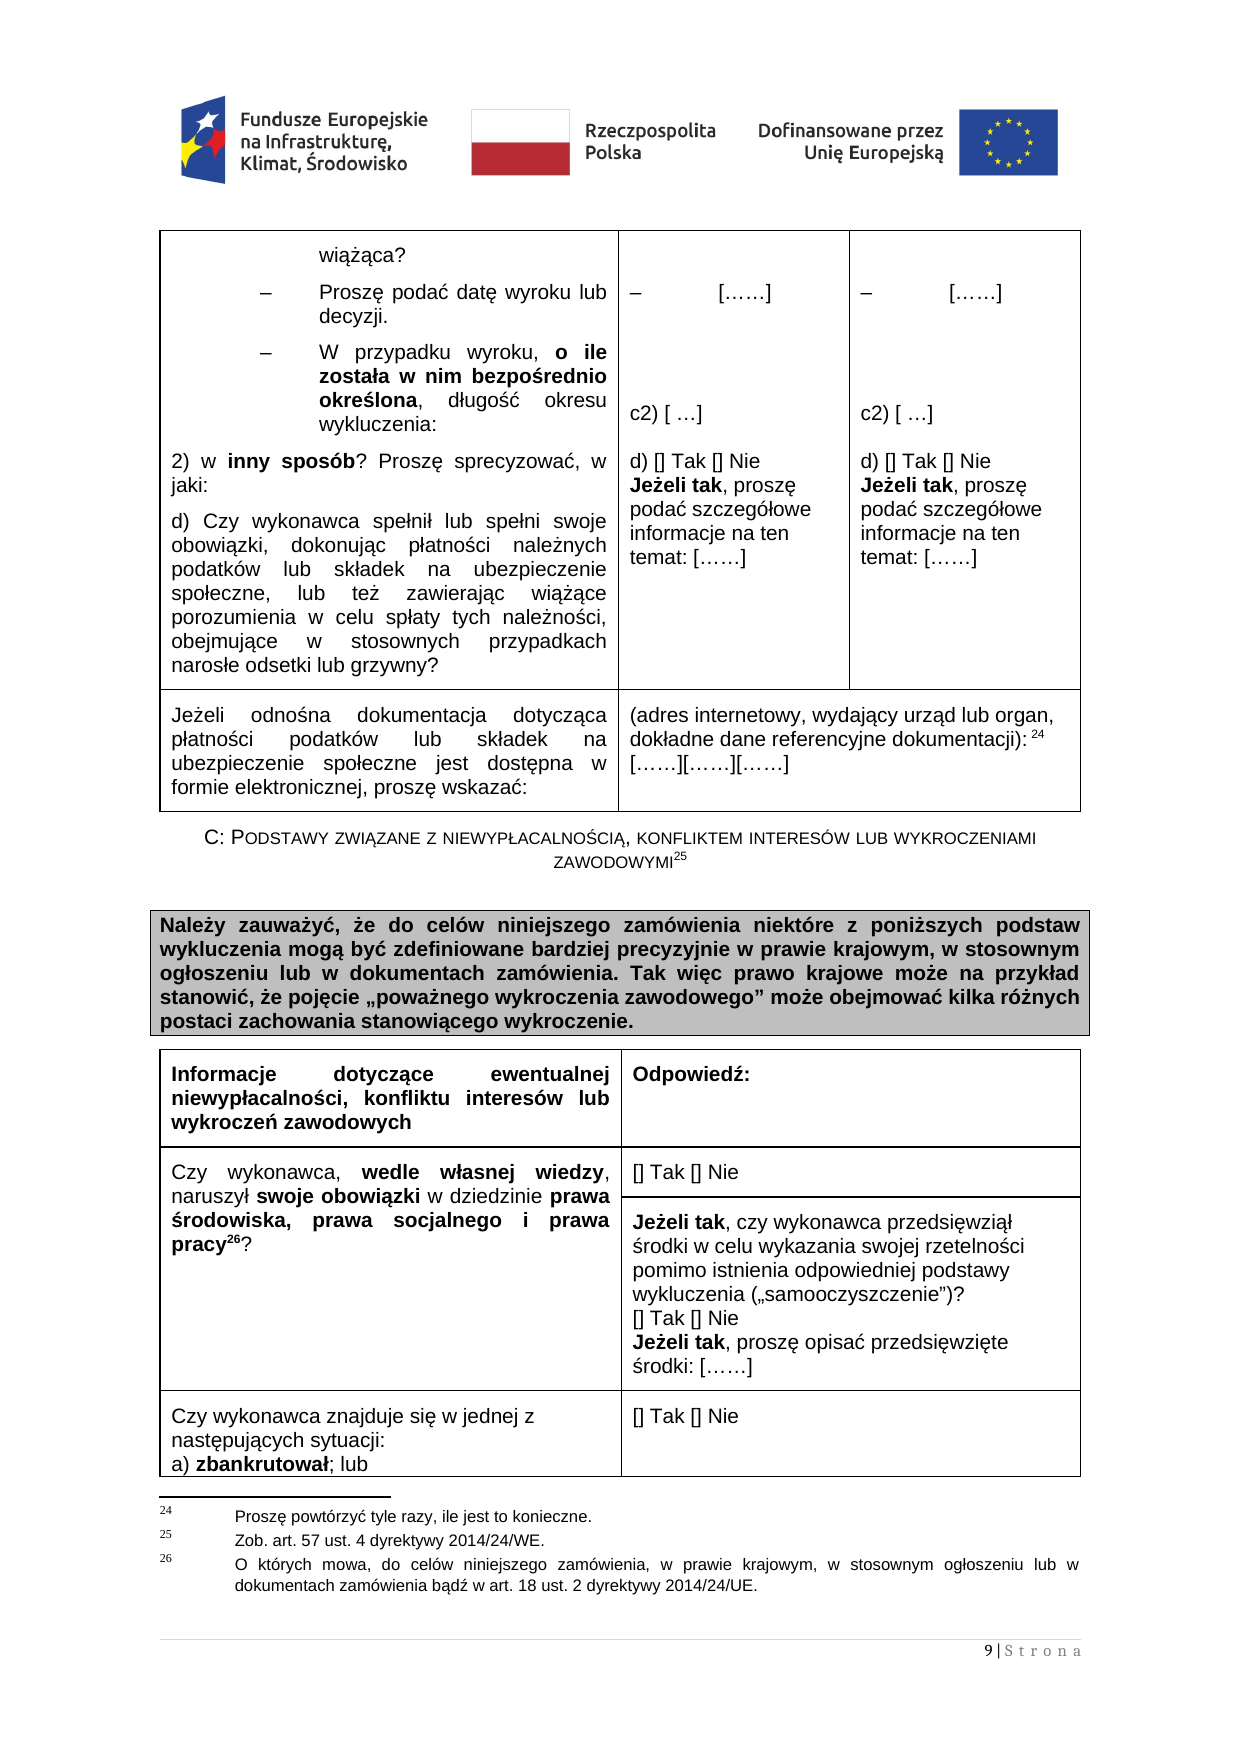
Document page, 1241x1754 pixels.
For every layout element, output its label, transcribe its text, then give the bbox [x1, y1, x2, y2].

table_cell Jeżeli odnośna dokumentacja dotycząca płatności podatków lub składek na ubezpieczenie społeczne jest dostępna w formie elektronicznej, proszę wskazać: [161, 690, 618, 811]
picture [159, 73, 1081, 206]
table_header Odpowiedź: [622, 1050, 1080, 1146]
table_cell [] Tak [] Nie [622, 1148, 1080, 1196]
table_cell Czy wykonawca, wedle własnej wiedzy, naruszył swoje obowiązki w dziedzinie prawa środowiska, prawa socjalnego i prawa pracy? [161, 1148, 621, 1390]
table_header Informacje dotyczące ewentualnej niewypłacalności, konfliktu interesów lub wykroczeń zawodowych [161, 1050, 621, 1146]
text Należy zauważyć, że do celów niniejszego zamówienia niektóre z poniższych podstaw wykluczenia mogą być zdefiniowane bardziej precyzyjnie w prawie krajowym, w stosownym ogłoszeniu lub w dokumentach zamówienia. Tak więc prawo krajowe może na przykład stanowić, że pojęcie „poważnego wykroczenia zawodowego” może obejmować kilka różnych postaci zachowania stanowiącego wykroczenie. [151, 911, 1089, 1035]
table_cell (adres internetowy, wydający urząd lub organ, dokładne dane referencyjne dokumentacji): [……][……][……] [619, 690, 1080, 811]
table_cell Jeżeli tak, czy wykonawca przedsięwziął środki w celu wykazania swojej rzetelności pomimo istnienia odpowiedniej podstawy wykluczenia („samooczyszczenie”)? [] Tak [] Nie Jeżeli tak, proszę opisać przedsięwzięte środki: [……] [622, 1198, 1080, 1390]
text C: Podstawy związane z niewypłacalnością, konfliktem interesów lub wykroczeniami zawodowymi [159, 824, 1081, 872]
table_cell [] Tak [] Nie [……] [……] (adres internetowy, wydający urząd lub organ, dokładne dane referencyjne dokumentacji): [……][……][……] [622, 1391, 1080, 1476]
